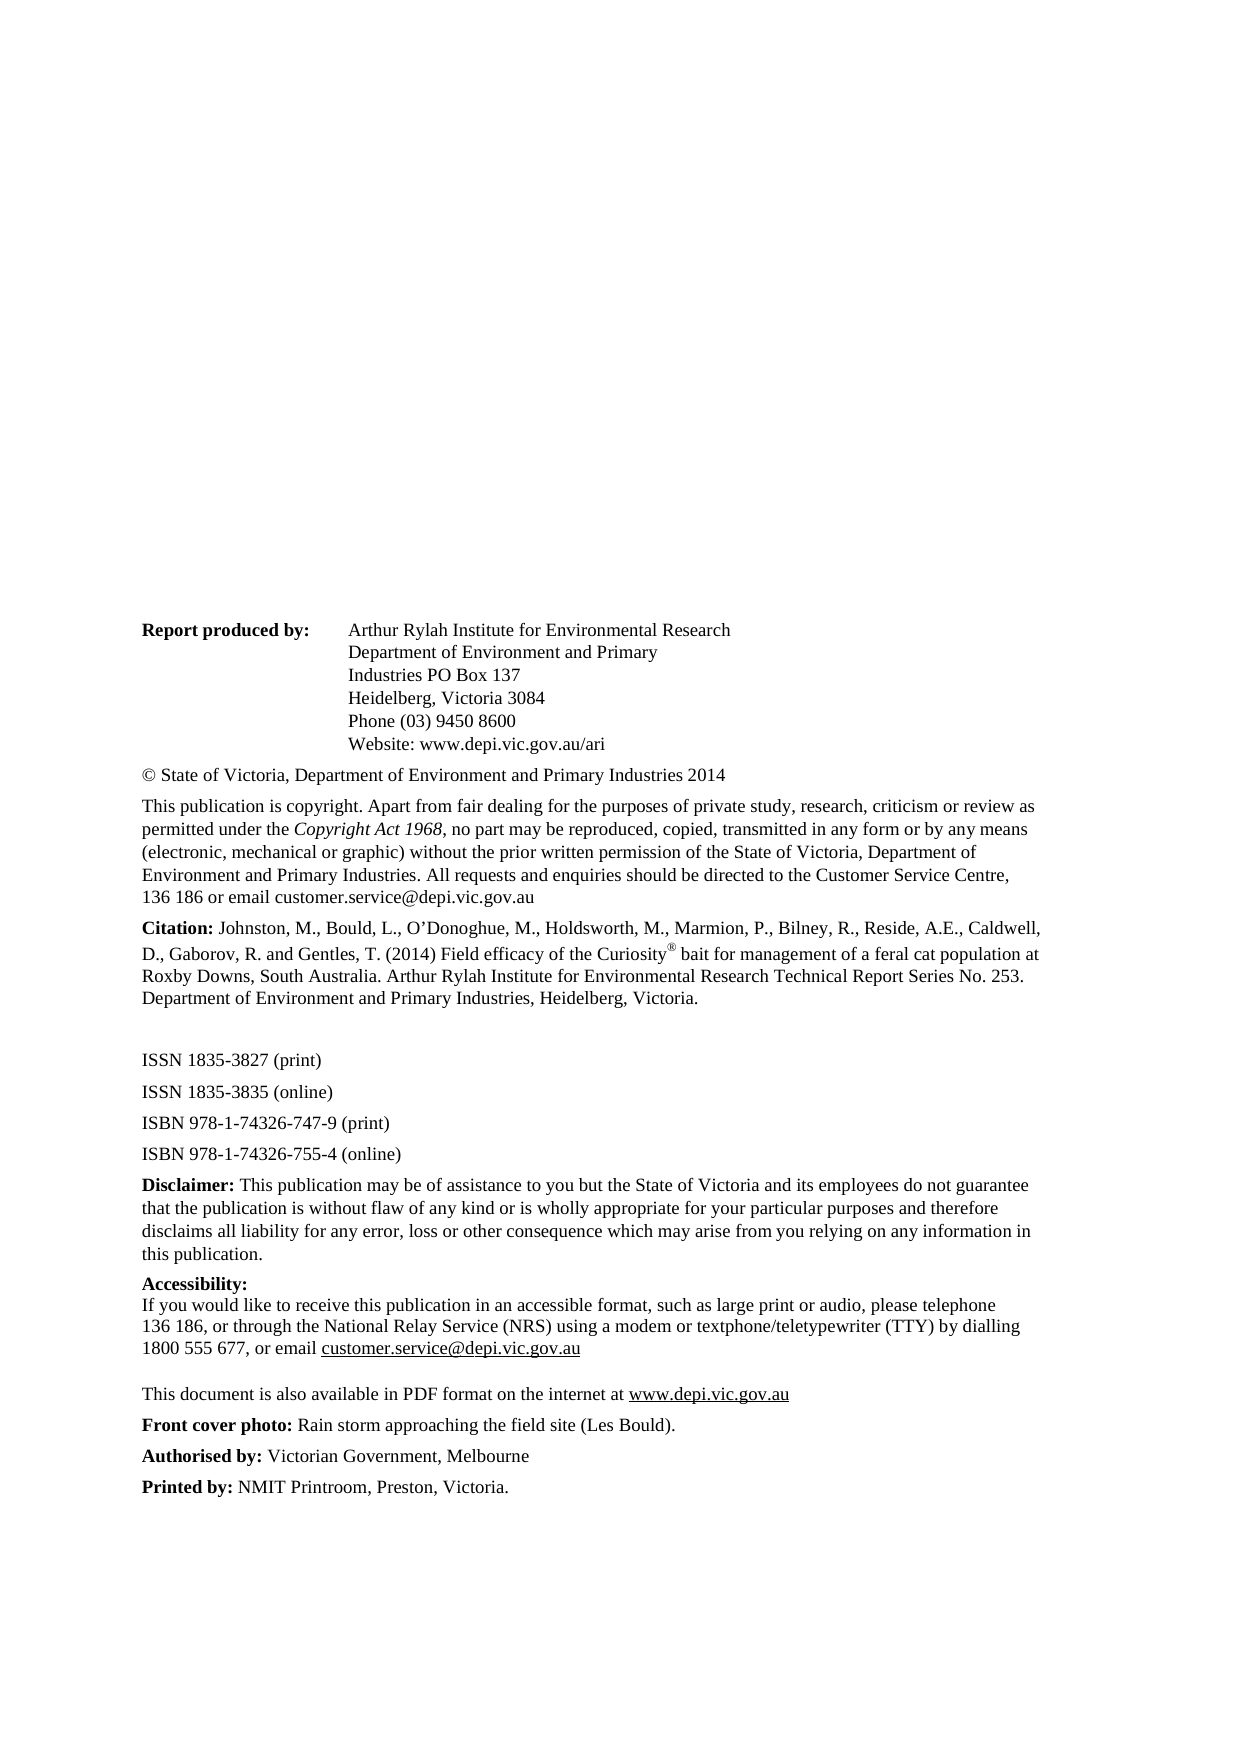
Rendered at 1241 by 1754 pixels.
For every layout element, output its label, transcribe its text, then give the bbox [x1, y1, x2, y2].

text Website: www.depi.vic.gov.au/ari [348, 733, 1065, 754]
text Citation: Johnston, M., Bould, L., O’Donoghue, M., Holdsworth, M., Marmion, P., Bilney, R., Reside, A.E., Caldwell, D., Gaborov, R. and Gentles, T. (2014) Field efficacy of the Curiosity® bait for management of a feral cat population at Roxby Downs, South Australia. Arthur Rylah Institute for Environmental Research Technical Report Series No. 253. Department of Environment and Primary Industries, Heidelberg, Victoria. [142, 917, 1041, 1008]
text Front cover photo: Rain storm approaching the field site (Les Bould). [142, 1414, 1065, 1435]
text © State of Victoria, Department of Environment and Primary Industries 2014 [142, 764, 1065, 786]
text ISBN 978-1-74326-747-9 (print) [142, 1112, 1065, 1133]
text ISBN 978-1-74326-755-4 (online) [142, 1143, 1065, 1165]
text If you would like to receive this publication in an accessible format, such as large print or audio, please telephone [142, 1294, 1065, 1315]
text ISSN 1835-3835 (online) [142, 1081, 1065, 1102]
text Disclaimer: This publication may be of assistance to you but the State of Victoria and its employees do not guarantee that the publication is without flaw of any kind or is wholly appropriate for your particular purposes and therefore disclaims all liability for any error, loss or other consequence which may arise from you relying on any information in this publication. [142, 1174, 1041, 1264]
text This document is also available in PDF format on the internet at www.depi.vic.gov.au [142, 1382, 1065, 1404]
text Authorised by: Victorian Government, Melbourne [142, 1445, 1065, 1467]
text Heidelberg, Victoria 3084 [348, 687, 1065, 708]
text ISSN 1835-3827 (print) [142, 1049, 1065, 1071]
text Report produced by: Arthur Rylah Institute for Environmental Research [142, 618, 1065, 640]
text This publication is copyright. Apart from fair dealing for the purposes of private study, research, criticism or review as permitted under the Copyright Act 1968, no part may be reproduced, copied, transmitted in any form or by any means (electronic, mechanical or graphic) without the prior written permission of the State of Victoria, Department of Environment and Primary Industries. All requests and enquiries should be directed to the Customer Service Centre, 136 186 or email customer.service@depi.vic.gov.au [142, 795, 1041, 908]
text 136 186, or through the National Relay Service (NRS) using a modem or textphone/teletypewriter (TTY) by dialling 1800 555 677, or email customer.service@depi.vic.gov.au [142, 1315, 1041, 1359]
text Department of Environment and Primary Industries PO Box 137 [348, 641, 736, 686]
text Accessibility: [142, 1273, 1065, 1294]
text Printed by: NMIT Printroom, Preston, Victoria. [142, 1476, 1065, 1498]
text Phone (03) 9450 8600 [348, 710, 1065, 732]
